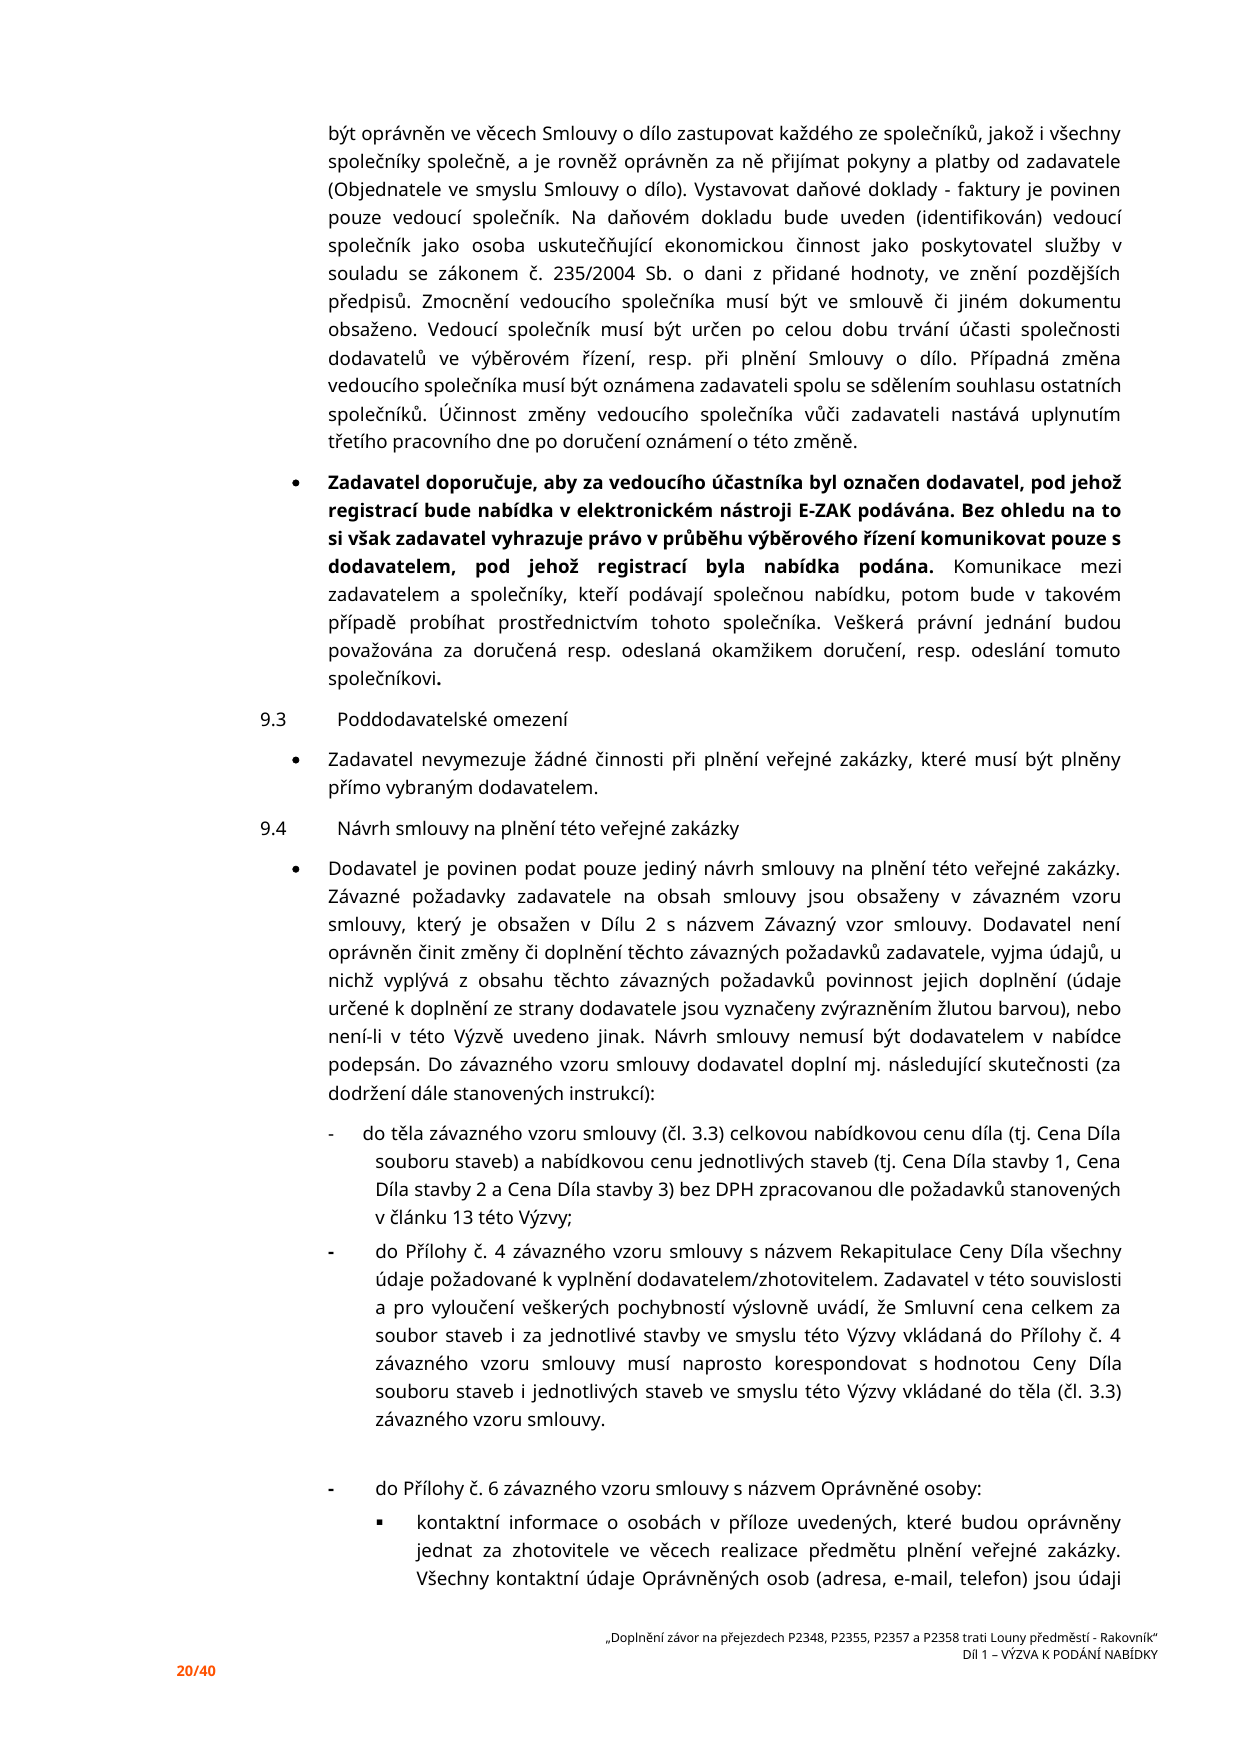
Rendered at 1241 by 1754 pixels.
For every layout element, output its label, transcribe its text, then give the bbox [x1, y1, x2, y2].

text Zadavatel doporučuje, aby za vedoucího účastníka byl označen dodavatel, pod jehož registrací bude nabídka v elektronickém nástroji E-ZAK podávána. Bez ohledu na to si však zadavatel vyhrazuje právo v průběhu výběrového řízení komunikovat pouze s dodavatelem, pod jehož registrací byla nabídka podána. Komunikace mezi zadavatelem a společníky, kteří podávají společnou nabídku, potom bude v takovém případě probíhat prostřednictvím tohoto společníka. Veškerá právní jednání budou považována za doručená resp. odeslaná okamžikem doručení, resp. odeslání tomuto společníkovi. [292, 469, 1122, 691]
text do Přílohy č. 4 závazného vzoru smlouvy s názvem Rekapitulace Ceny Díla všechny údaje požadované k vyplnění dodavatelem/zhotovitelem. Zadavatel v této souvislosti a pro vyloučení veškerých pochybností výslovně uvádí, že Smluvní cena celkem za soubor staveb i za jednotlivé stavby ve smyslu této Výzvy vkládaná do Přílohy č. 4 závazného vzoru smlouvy musí naprosto korespondovat s hodnotou Ceny Díla souboru staveb i jednotlivých staveb ve smyslu této Výzvy vkládané do těla (čl. 3.3) závazného vzoru smlouvy. [328, 1239, 1122, 1432]
text do Přílohy č. 6 závazného vzoru smlouvy s názvem Oprávněné osoby: [328, 1475, 1122, 1501]
text Zadavatel nevymezuje žádné činnosti při plnění veřejné zakázky, které musí být plněny přímo vybraným dodavatelem. [292, 747, 1122, 800]
text Návrh smlouvy na plnění této veřejné zakázky [260, 815, 1122, 841]
text Poddodavatelské omezení [260, 706, 1122, 732]
text Dodavatel je povinen podat pouze jediný návrh smlouvy na plnění této veřejné zakázky. Závazné požadavky zadavatele na obsah smlouvy jsou obsaženy v závazném vzoru smlouvy, který je obsažen v Dílu 2 s názvem Závazný vzor smlouvy. Dodavatel není oprávněn činit změny či doplnění těchto závazných požadavků zadavatele, vyjma údajů, u nichž vyplývá z obsahu těchto závazných požadavků povinnost jejich doplnění (údaje určené k doplnění ze strany dodavatele jsou vyznačeny zvýrazněním žlutou barvou), nebo není-li v této Výzvě uvedeno jinak. Návrh smlouvy nemusí být dodavatelem v nabídce podepsán. Do závazného vzoru smlouvy dodavatel doplní mj. následující skutečnosti (za dodržení dále stanovených instrukcí): [292, 856, 1122, 1105]
list - do těla závazného vzoru smlouvy (čl. 3.3) celkovou nabídkovou cenu díla (tj. Cena Díla souboru staveb) a nabídkovou cenu jednotlivých staveb (tj. Cena Díla stavby 1, Cena Díla stavby 2 a Cena Díla stavby 3) bez DPH zpracovanou dle požadavků stanovených v článku 13 této Výzvy; [328, 1120, 1122, 1230]
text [292, 121, 1122, 454]
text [375, 1509, 1122, 1591]
